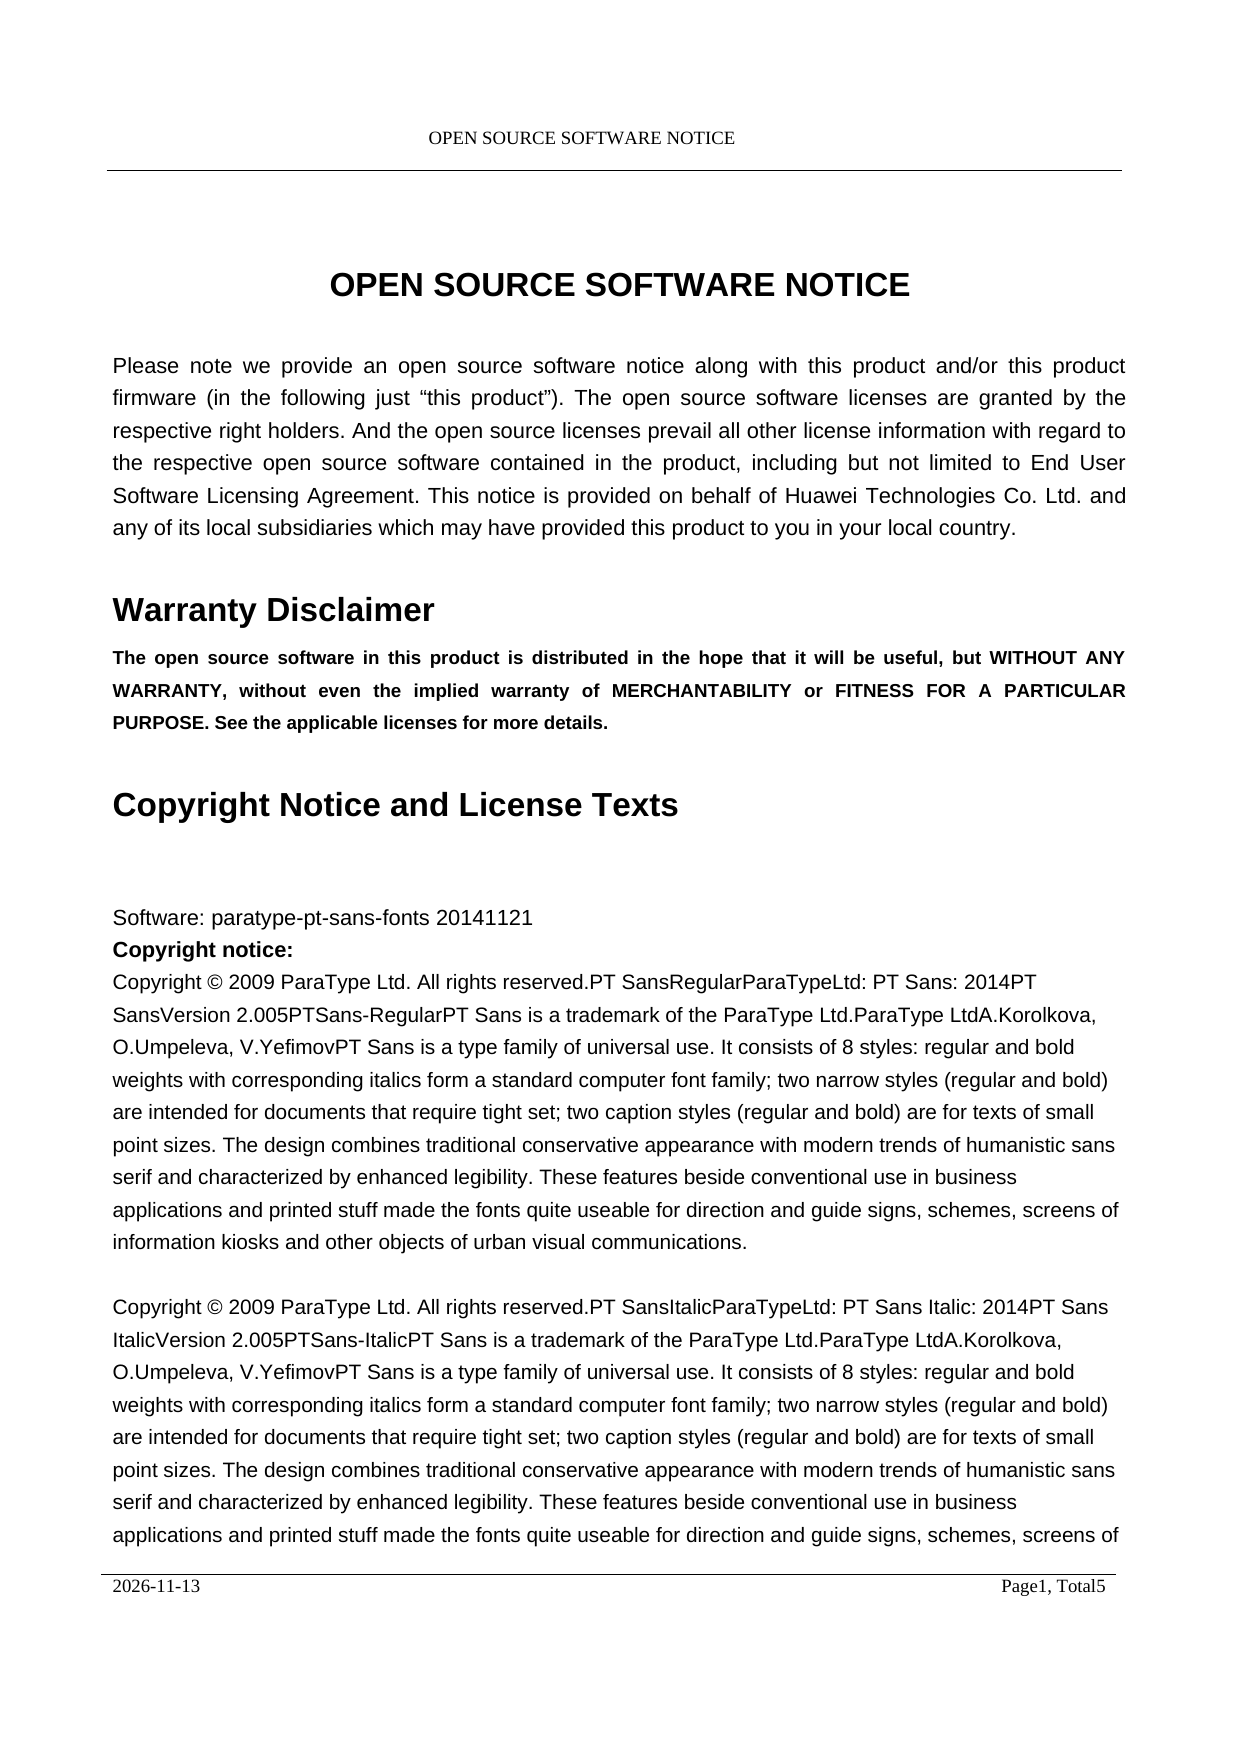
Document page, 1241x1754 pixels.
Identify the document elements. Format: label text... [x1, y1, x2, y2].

text Copyright © 2009 ParaType Ltd. All rights reserved.PT SansRegularParaTypeLtd: PT Sans: 2014PT SansVersion 2.005PTSans-RegularPT Sans is a trademark of the ParaType Ltd.ParaType LtdA.Korolkova, O.Umpeleva, V.YefimovPT Sans is a type family of universal use. It consists of 8 styles: regular and bold weights with corresponding italics form a standard computer font family; two narrow styles (regular and bold) are intended for documents that require tight set; two caption styles (regular and bold) are for texts of small point sizes. The design combines traditional conservative appearance with modern trends of humanistic sans serif and characterized by enhanced legibility. These features beside conventional use in business applications and printed stuff made the fonts quite useable for direction and guide signs, schemes, screens of information kiosks and other objects of urban visual communications. [112, 966, 1128, 1291]
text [112, 1291, 1128, 1551]
text Copyright notice: [112, 933, 1128, 966]
text Warranty Disclaimer [112, 576, 1128, 641]
text The open source software in this product is distributed in the hope that it will be useful, but WITHOUT ANY WARRANTY, without even the implied warranty of MERCHANTABILITY or FITNESS FOR A PARTICULAR PURPOSE. See the applicable licenses for more details. [112, 641, 1128, 739]
text Copyright Notice and License Texts [112, 771, 1128, 836]
text Software: paratype-pt-sans-fonts 20141121 [112, 901, 1128, 933]
text OPEN SOURCE SOFTWARE NOTICE [112, 251, 1128, 316]
text Please note we provide an open source software notice along with this product and/or this product firmware (in the following just “this product”). The open source software licenses are granted by the respective right holders. And the open source licenses prevail all other license information with regard to the respective open source software contained in the product, including but not limited to End User Software Licensing Agreement. This notice is provided on behalf of Huawei Technologies Co. Ltd. and any of its local subsidiaries which may have provided this product to you in your local country. [112, 349, 1128, 544]
